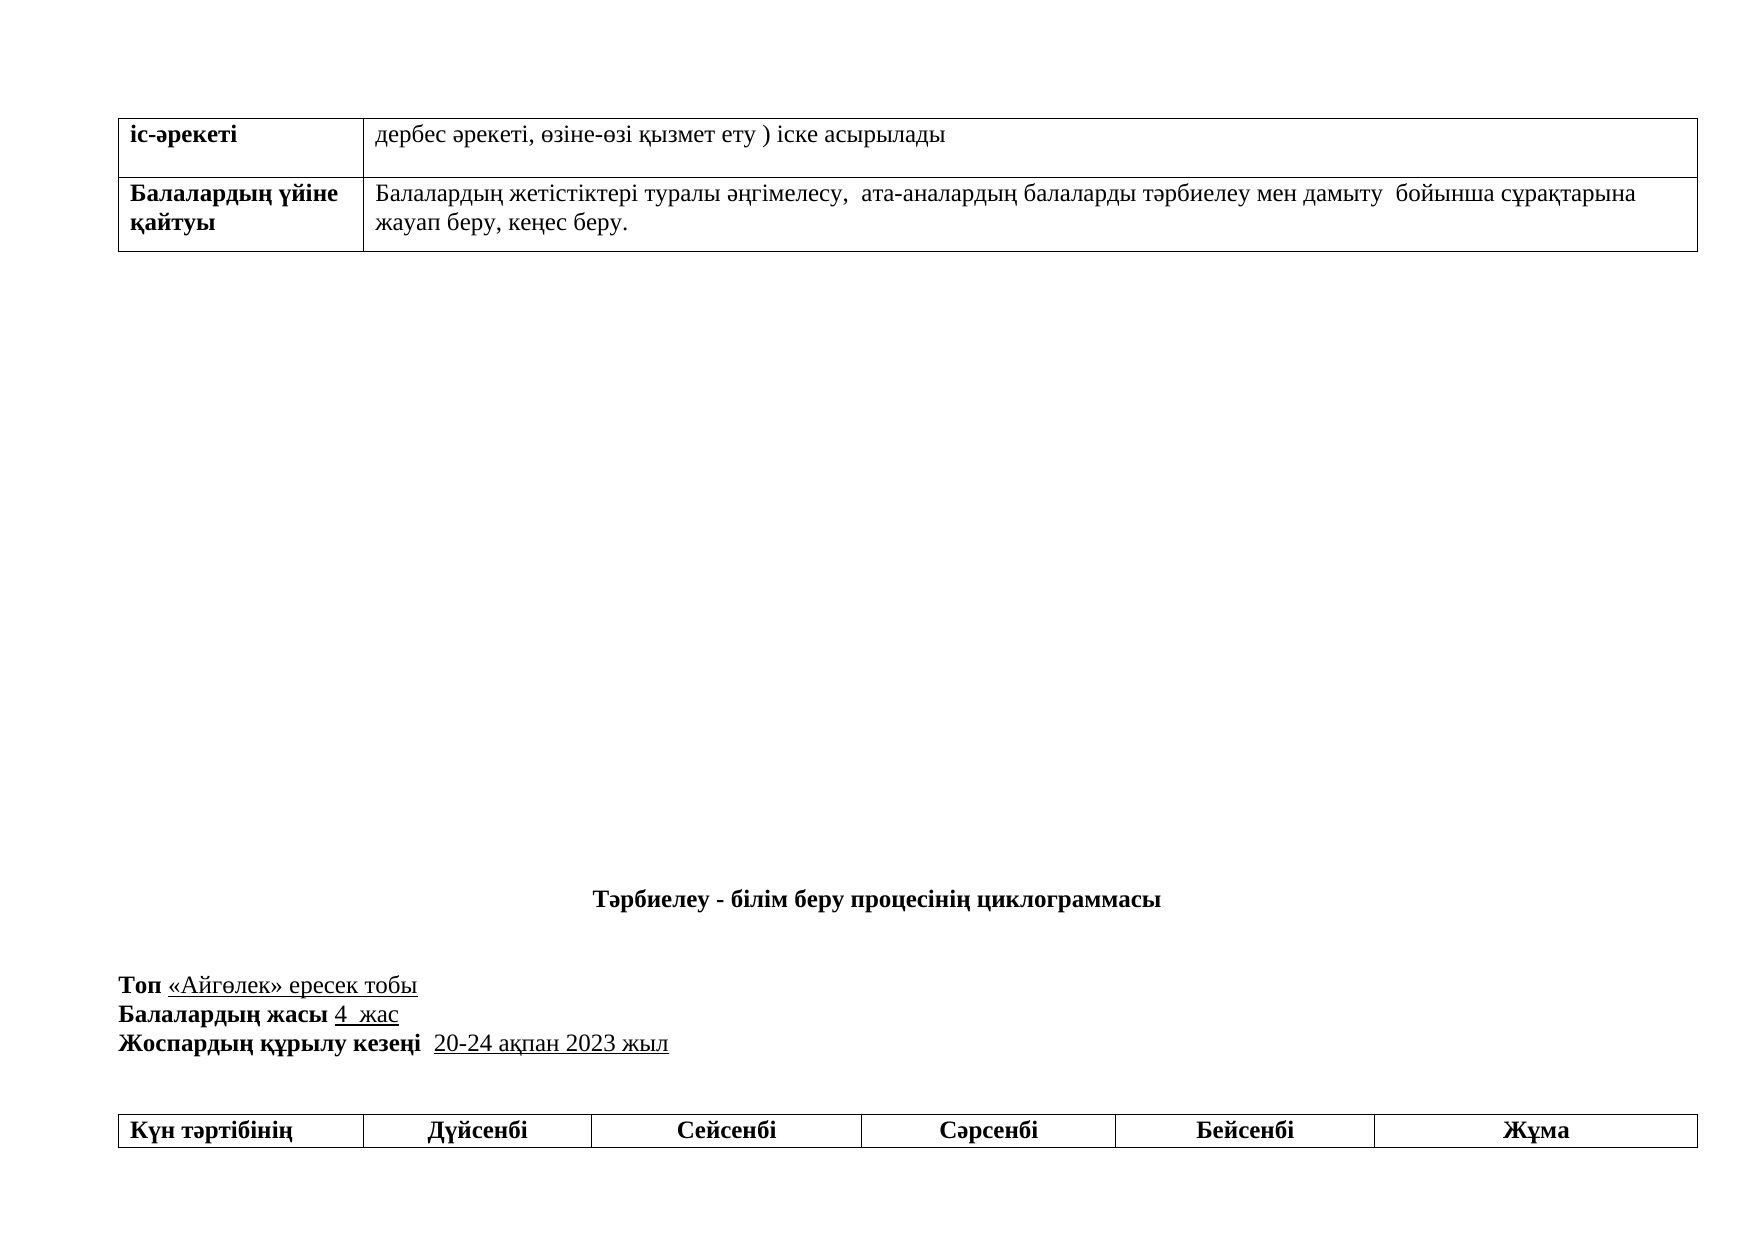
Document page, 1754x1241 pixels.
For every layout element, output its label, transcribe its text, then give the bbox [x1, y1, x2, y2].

table_header Дүйсенбі [364, 1115, 591, 1147]
table_cell Балалардың жетістіктері туралы әңгімелесу, ата-аналардың балаларды тәрбиелеу мен дамыту бойынша сұрақтарына жауап беру, кеңес беру. [364, 178, 1697, 251]
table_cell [364, 119, 1697, 177]
text Балалардың жасы 4 жас [118, 999, 1636, 1028]
table_header Сәрсенбі [862, 1115, 1115, 1147]
text Тәрбиелеу - білім беру процесінің циклограммасы [118, 884, 1636, 913]
text Топ «Айгөлек» ересек тобы [118, 971, 1636, 999]
table_header Жұма [1375, 1115, 1697, 1147]
table_header Сейсенбі [592, 1115, 861, 1147]
text Жоспардың құрылу кезеңі 20-24 ақпан 2023 жыл [118, 1028, 1636, 1057]
table_cell Балалардың үйіне қайтуы [119, 178, 363, 251]
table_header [119, 1115, 363, 1147]
table_header Бейсенбі [1116, 1115, 1374, 1147]
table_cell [119, 119, 363, 177]
